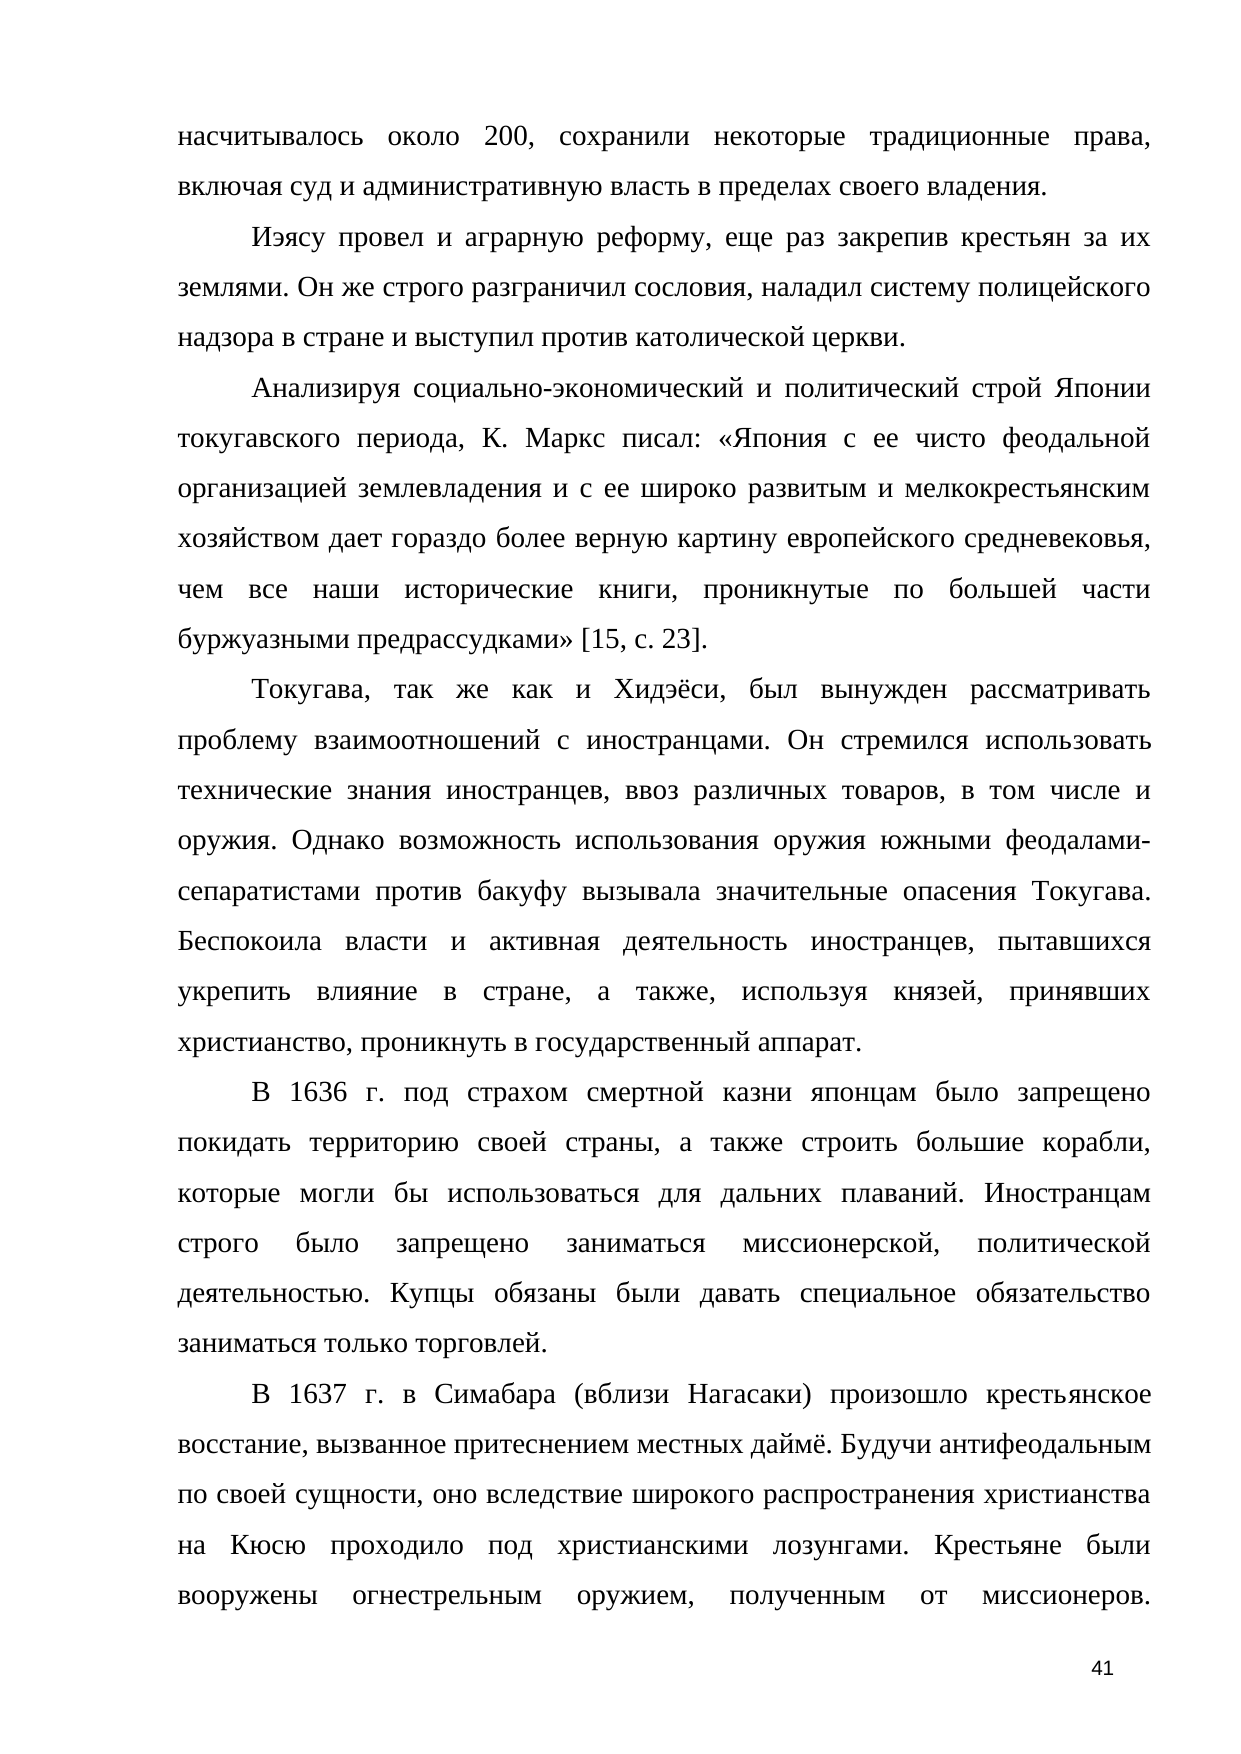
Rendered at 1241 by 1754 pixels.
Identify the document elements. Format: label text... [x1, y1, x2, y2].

text Анализируя социально-экономический и политический строй Японии токугавского периода, К. Маркс писал: «Япония с ее чисто феодальной организацией землевладения и с ее широко развитым и мелкокрестьянским хозяйством дает гораздо более верную картину европейского средневековья, чем все наши исторические книги, проникнутые по большей части буржуазными предрассудками» [15, с. 23]. [177, 370, 1152, 655]
text Токугава, так же как и Хидэёси, был вынужден рассматривать проблему взаимоотношений с иностранцами. Он стремился использовать технические знания иностранцев, ввоз различных товаров, в том числе и оружия. Однако возможность использования оружия южными феодалами-сепаратистами против бакуфу вызывала значительные опасения Токугава. Беспокоила власти и активная деятельность иностранцев, пытавшихся укрепить влияние в стране, а также, используя князей, принявших христианство, проникнуть в государственный аппарат. [177, 672, 1152, 1057]
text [177, 118, 1152, 202]
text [177, 1376, 1152, 1611]
text В . под страхом смертной казни японцам было запрещено покидать территорию своей страны, а также строить большие корабли, которые могли бы использоваться для дальних плаваний. Иностранцам строго было запрещено заниматься миссионерской, политической деятельностью. Купцы обязаны были давать специальное обязательство заниматься только торговлей. [177, 1074, 1152, 1359]
text Иэясу провел и аграрную реформу, еще раз закрепив крестьян за их землями. Он же строго разграничил сословия, наладил систему полицейского надзора в стране и выступил против католической церкви. [177, 219, 1152, 353]
